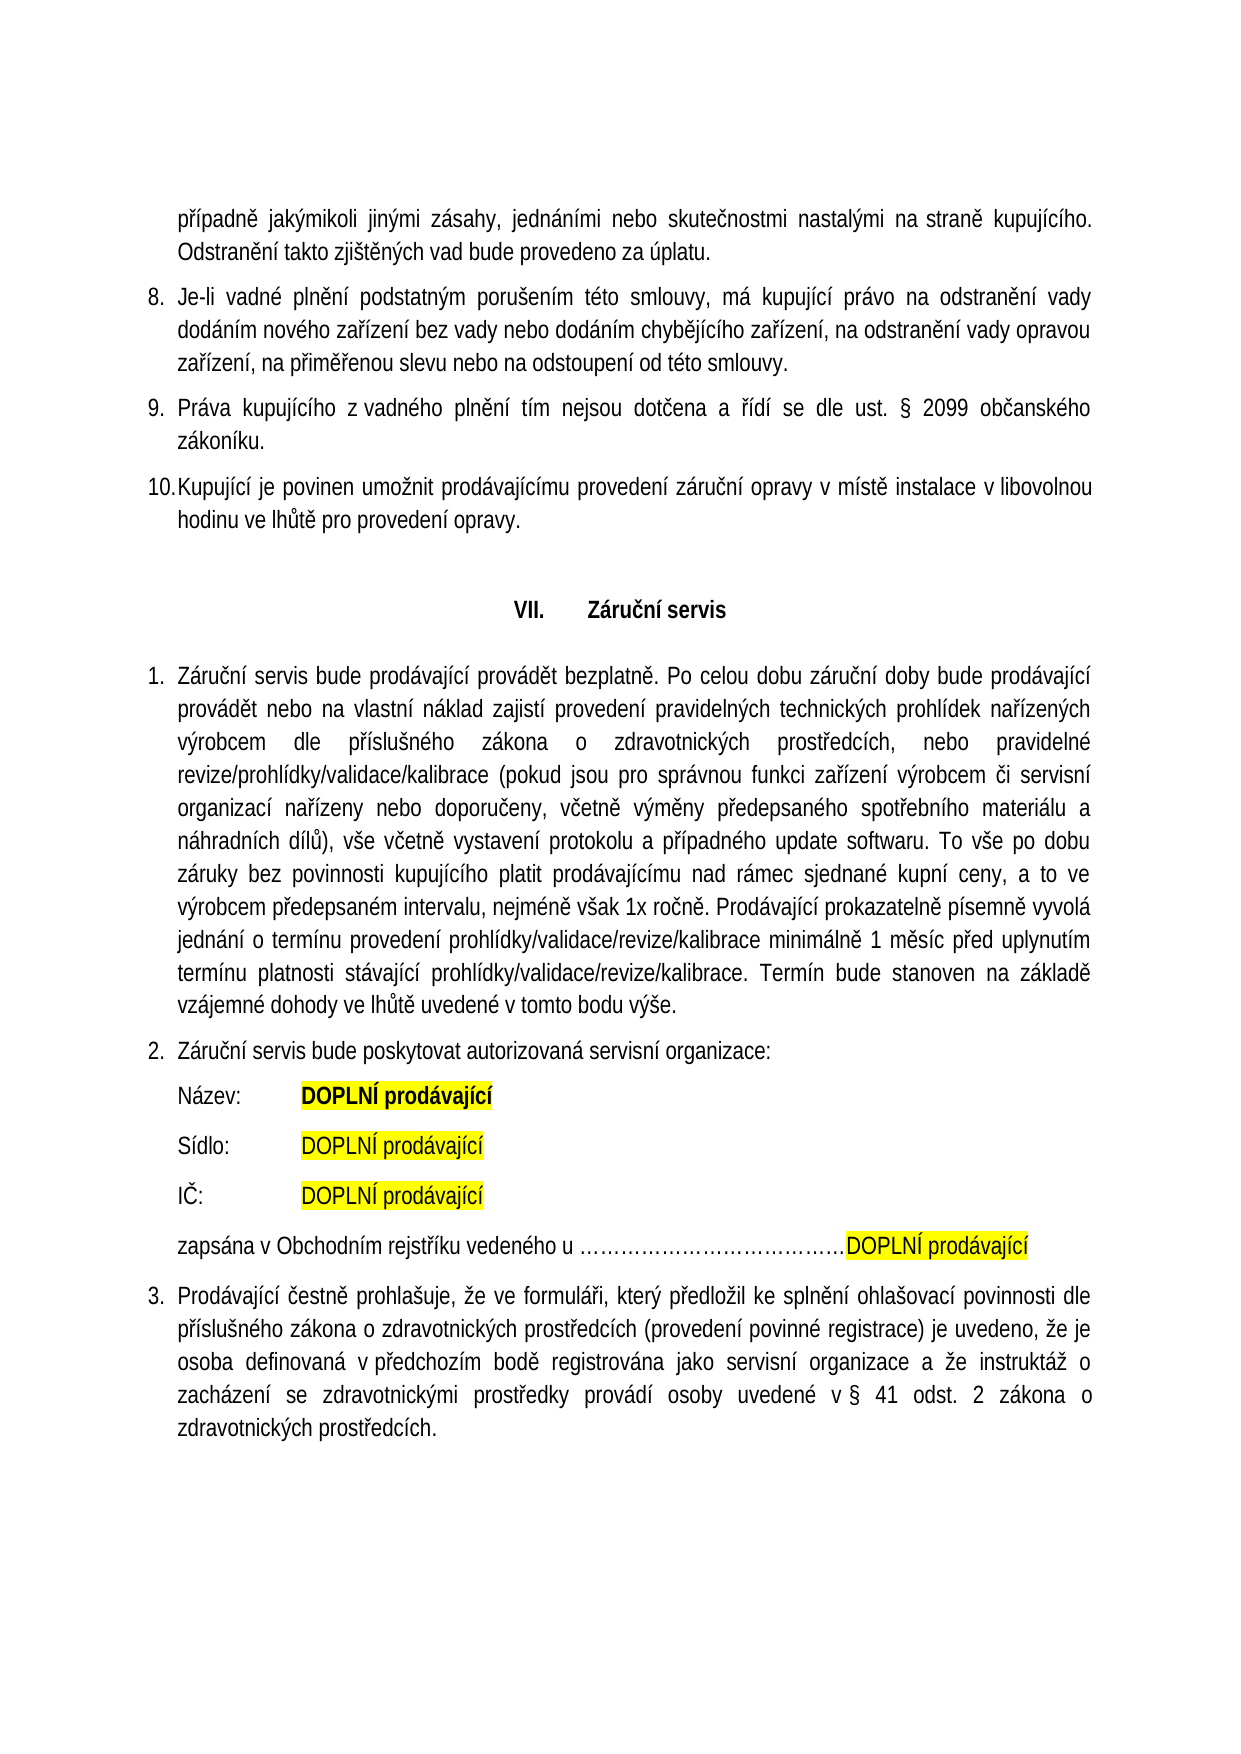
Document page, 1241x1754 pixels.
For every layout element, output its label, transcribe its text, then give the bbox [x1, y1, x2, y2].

text zapsána v Obchodním rejstříku vedeného u …………………………………DOPLNÍ prodávající [148, 1231, 1122, 1261]
list Záruční servis bude poskytovat autorizovaná servisní organizace: [148, 1036, 1093, 1064]
text Název: DOPLNÍ prodávající [148, 1081, 1122, 1111]
list Záruční servis [148, 596, 1093, 624]
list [148, 204, 1093, 265]
list Prodávající čestně prohlašuje, že ve formuláři, který předložil ke splnění ohlašovací povinnosti dle příslušného zákona o zdravotnických prostředcích (provedení povinné registrace) je uvedeno, že je osoba definovaná v předchozím bodě registrována jako servisní organizace a že instruktáž o zacházení se zdravotnickými prostředky provádí osoby uvedené v § 41 odst. 2 zákona o zdravotnických prostředcích. [148, 1281, 1093, 1442]
list Záruční servis bude prodávající provádět bezplatně. Po celou dobu záruční doby bude prodávající provádět nebo na vlastní náklad zajistí provedení pravidelných technických prohlídek nařízených výrobcem dle příslušného zákona o zdravotnických prostředcích, nebo pravidelné revize/prohlídky/validace/kalibrace (pokud jsou pro správnou funkci zařízení výrobcem či servisní organizací nařízeny nebo doporučeny, včetně výměny předepsaného spotřebního materiálu a náhradních dílů), vše včetně vystavení protokolu a případného update softwaru. To vše po dobu záruky bez povinnosti kupujícího platit prodávajícímu nad rámec sjednané kupní ceny, a to ve výrobcem předepsaném intervalu, nejméně však 1x ročně. Prodávající prokazatelně písemně vyvolá jednání o termínu provedení prohlídky/validace/revize/kalibrace minimálně 1 měsíc před uplynutím termínu platnosti stávající prohlídky/validace/revize/kalibrace. Termín bude stanoven na základě vzájemné dohody ve lhůtě uvedené v tomto bodu výše. [148, 661, 1093, 1019]
list Práva kupujícího z vadného plnění tím nejsou dotčena a řídí se dle ust. § 2099 občanského zákoníku. [148, 393, 1093, 455]
list Je-li vadné plnění podstatným porušením této smlouvy, má kupující právo na odstranění vady dodáním nového zařízení bez vady nebo dodáním chybějícího zařízení, na odstranění vady opravou zařízení, na přiměřenou slevu nebo na odstoupení od této smlouvy. [148, 282, 1093, 377]
text IČ: DOPLNÍ prodávající [148, 1181, 1122, 1211]
text Sídlo: DOPLNÍ prodávající [148, 1131, 1122, 1161]
list Kupující je povinen umožnit prodávajícímu provedení záruční opravy v místě instalace v libovolnou hodinu ve lhůtě pro provedení opravy. [148, 472, 1093, 533]
